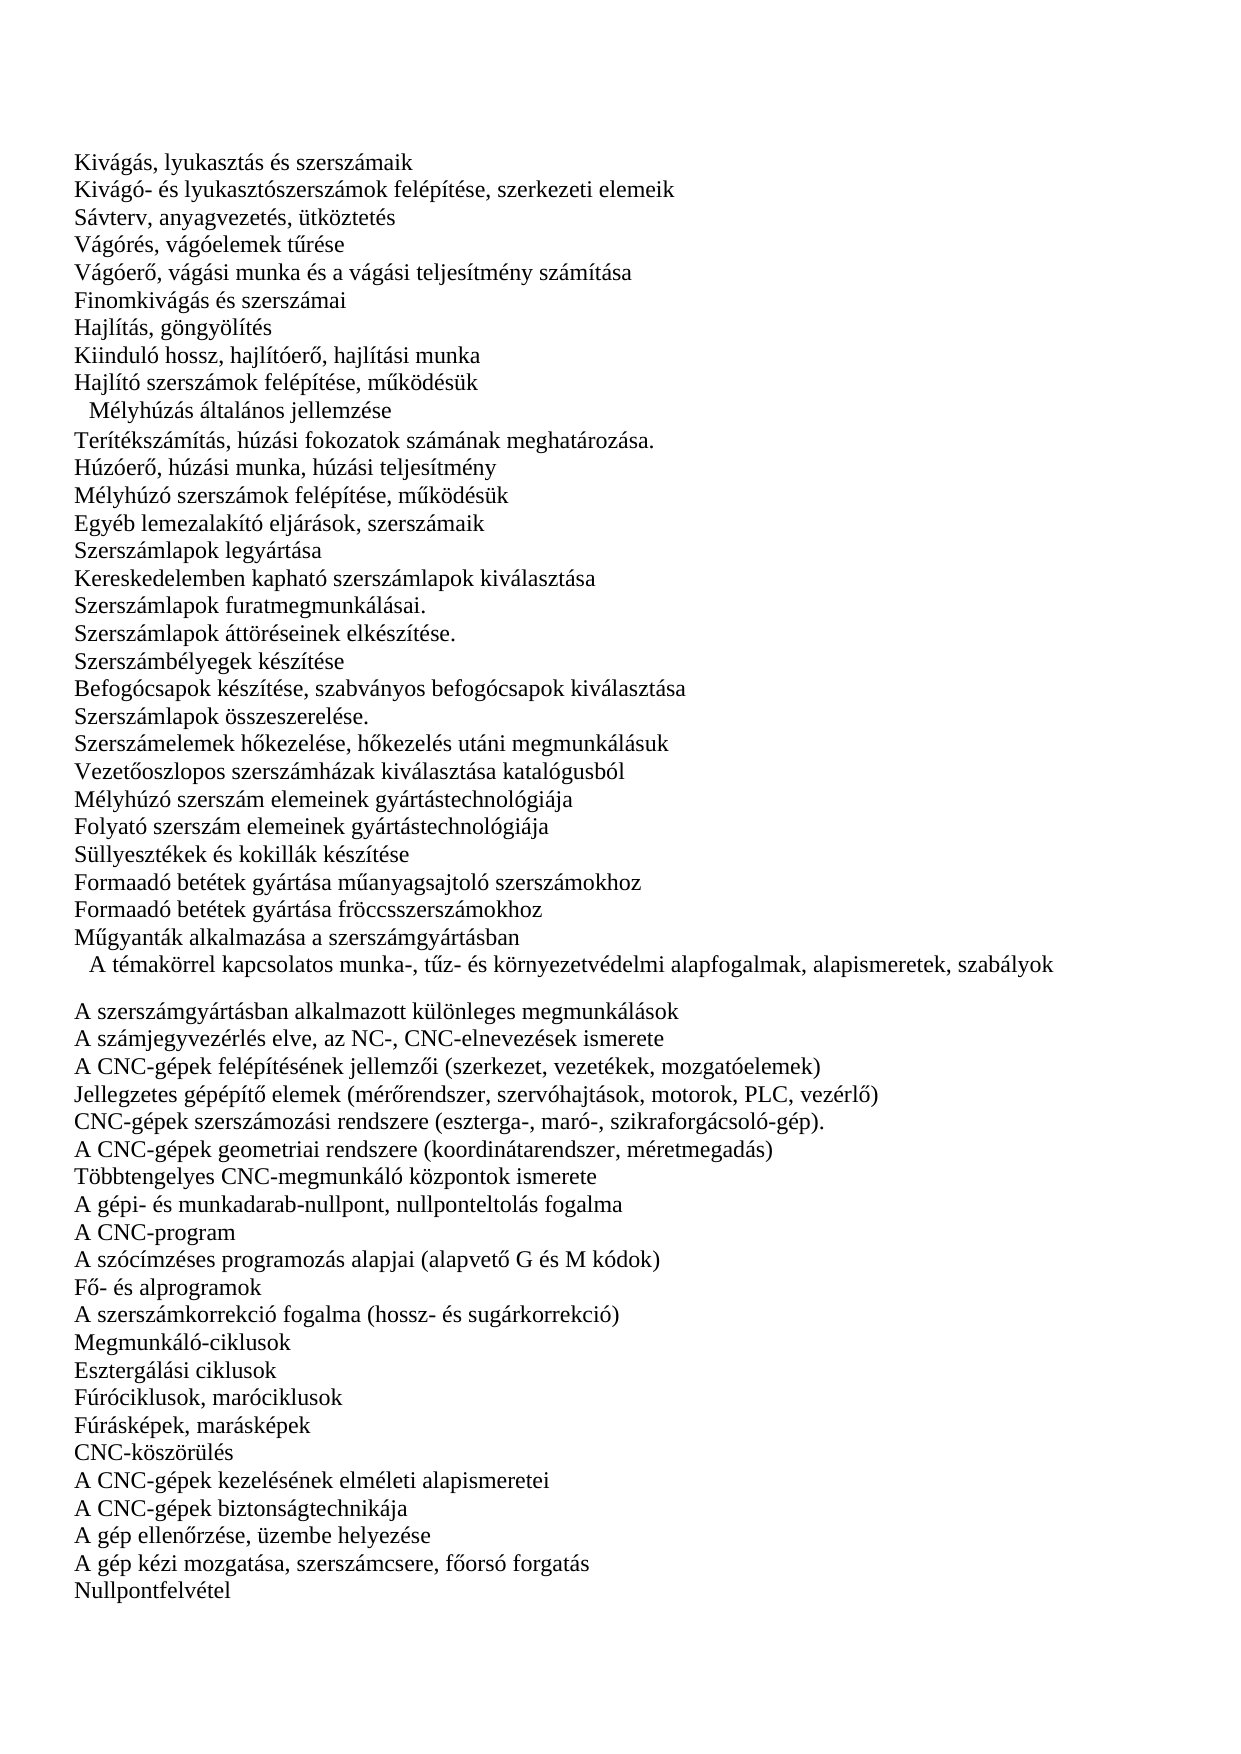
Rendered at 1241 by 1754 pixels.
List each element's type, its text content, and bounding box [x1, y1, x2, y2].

text CNC-köszörülés [74, 1438, 1122, 1466]
text Finomkivágás és szerszámai [74, 286, 1122, 313]
text Műgyanták alkalmazása a szerszámgyártásban [74, 923, 1122, 950]
text Süllyesztékek és kokillák készítése [74, 840, 1122, 867]
text A CNC-program [74, 1218, 1122, 1245]
text Mélyhúzó szerszámok felépítése, működésük [74, 481, 1122, 509]
text Kivágó- és lyukasztószerszámok felépítése, szerkezeti elemeik [74, 175, 1122, 203]
text Folyató szerszám elemeinek gyártástechnológiája [74, 812, 1122, 840]
text Formaadó betétek gyártása fröccsszerszámokhoz [74, 895, 1122, 923]
text Vágóerő, vágási munka és a vágási teljesítmény számítása [74, 258, 1122, 286]
text Fúrásképek, marásképek [74, 1411, 1122, 1438]
text Szerszámelemek hőkezelése, hőkezelés utáni megmunkálásuk [74, 729, 1122, 757]
text Megmunkáló-ciklusok [74, 1328, 1122, 1356]
text Szerszámlapok összeszerelése. [74, 702, 1122, 729]
text A gépi- és munkadarab-nullpont, nullponteltolás fogalma [74, 1190, 1122, 1218]
text Hajlítás, göngyölítés [74, 313, 1122, 341]
text Szerszámlapok áttöréseinek elkészítése. [74, 619, 1122, 647]
text A CNC-gépek kezelésének elméleti alapismeretei [74, 1466, 1122, 1494]
text Sávterv, anyagvezetés, ütköztetés [74, 203, 1122, 230]
text Kereskedelemben kapható szerszámlapok kiválasztása [74, 564, 1122, 591]
text A CNC-gépek biztonságtechnikája [74, 1494, 1122, 1521]
text A szerszámkorrekció fogalma (hossz- és sugárkorrekció) [74, 1300, 1122, 1328]
text A témakörrel kapcsolatos munka-, tűz- és környezetvédelmi alapfogalmak, alapismeretek, szabályok [89, 950, 1122, 978]
text Befogócsapok készítése, szabványos befogócsapok kiválasztása [74, 674, 1122, 702]
text Egyéb lemezalakító eljárások, szerszámaik [74, 509, 1122, 536]
text A CNC-gépek felépítésének jellemzői (szerkezet, vezetékek, mozgatóelemek) [74, 1052, 1122, 1079]
text Hajlító szerszámok felépítése, működésük [74, 368, 1122, 396]
text Fúróciklusok, maróciklusok [74, 1383, 1122, 1411]
text Szerszámbélyegek készítése [74, 647, 1122, 674]
text A számjegyvezérlés elve, az NC-, CNC-elnevezések ismerete [74, 1024, 1122, 1052]
text A szerszámgyártásban alkalmazott különleges megmunkálások [74, 997, 1122, 1024]
text Formaadó betétek gyártása műanyagsajtoló szerszámokhoz [74, 867, 1122, 895]
text Mélyhúzó szerszám elemeinek gyártástechnológiája [74, 785, 1122, 812]
text Mélyhúzás általános jellemzése [89, 396, 1122, 424]
text Jellegzetes gépépítő elemek (mérőrendszer, szervóhajtások, motorok, PLC, vezérlő) [74, 1079, 1122, 1107]
text CNC-gépek szerszámozási rendszere (eszterga-, maró-, szikraforgácsoló-gép). [74, 1107, 1122, 1135]
text Szerszámlapok legyártása [74, 536, 1122, 564]
text A CNC-gépek geometriai rendszere (koordinátarendszer, méretmegadás) [74, 1135, 1122, 1162]
text Nullpontfelvétel [74, 1576, 1122, 1604]
text A gép ellenőrzése, üzembe helyezése [74, 1521, 1122, 1549]
text Vágórés, vágóelemek tűrése [74, 230, 1122, 258]
text Húzóerő, húzási munka, húzási teljesítmény [74, 453, 1122, 481]
text A gép kézi mozgatása, szerszámcsere, főorsó forgatás [74, 1549, 1122, 1576]
text Fő- és alprogramok [74, 1273, 1122, 1300]
text Többtengelyes CNC-megmunkáló központok ismerete [74, 1162, 1122, 1190]
text Kivágás, lyukasztás és szerszámaik [74, 148, 1122, 175]
text Terítékszámítás, húzási fokozatok számának meghatározása. [74, 426, 1122, 453]
text Vezetőoszlopos szerszámházak kiválasztása katalógusból [74, 757, 1122, 785]
text Szerszámlapok furatmegmunkálásai. [74, 591, 1122, 619]
text Esztergálási ciklusok [74, 1356, 1122, 1383]
text A szócímzéses programozás alapjai (alapvető G és M kódok) [74, 1245, 1122, 1273]
text Kiinduló hossz, hajlítóerő, hajlítási munka [74, 341, 1122, 368]
